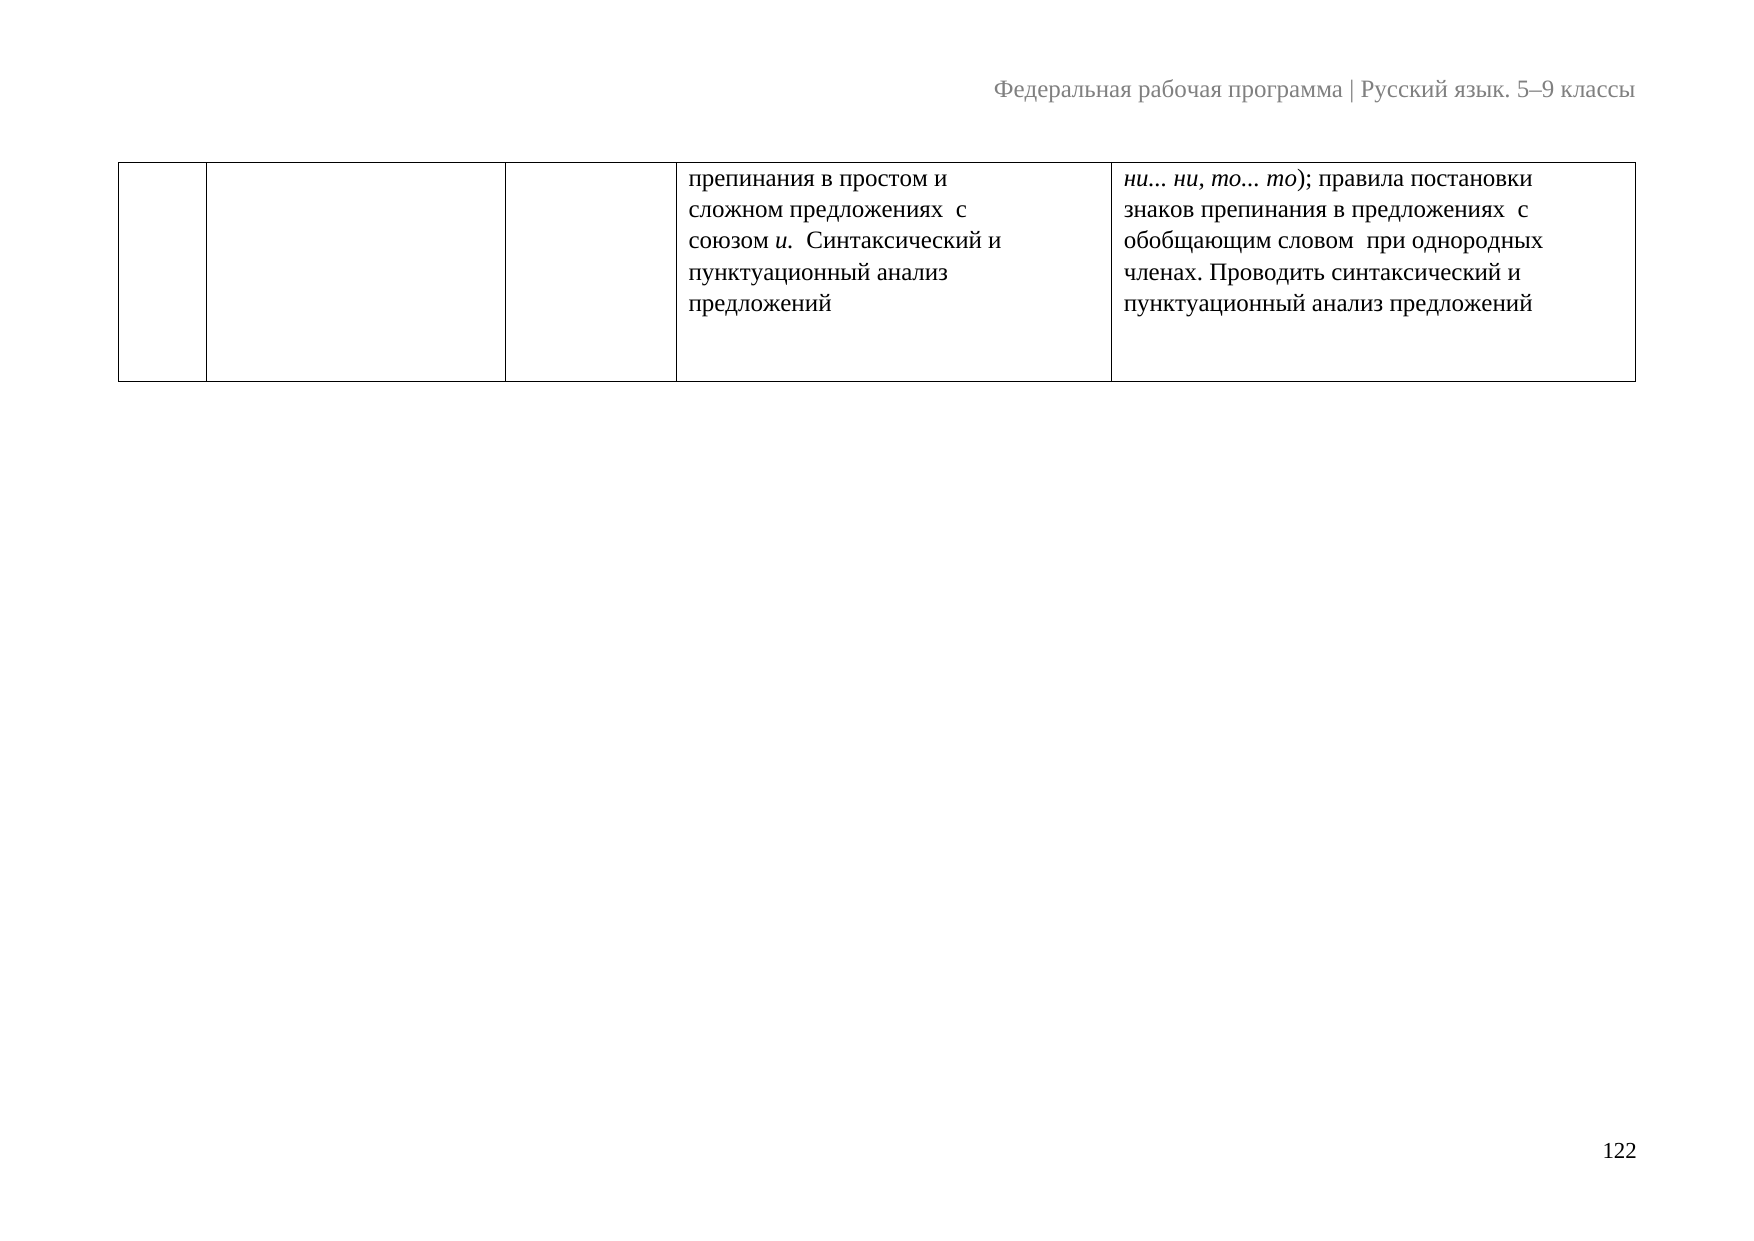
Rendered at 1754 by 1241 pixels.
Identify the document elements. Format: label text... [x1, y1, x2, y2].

table_header [119, 163, 206, 381]
table_header ни... ни, тo... тo); правила постановки знаков препинания в предложениях с обобщающим словом при однородных членах. Проводить синтаксический и пунктуационный анализ предложений [1112, 163, 1635, 381]
table_header [506, 163, 676, 381]
table_header [207, 163, 505, 381]
table_header препинания в простом и сложном предложениях с союзом и. Синтаксический и пунктуационный анализ предложений [677, 163, 1111, 381]
